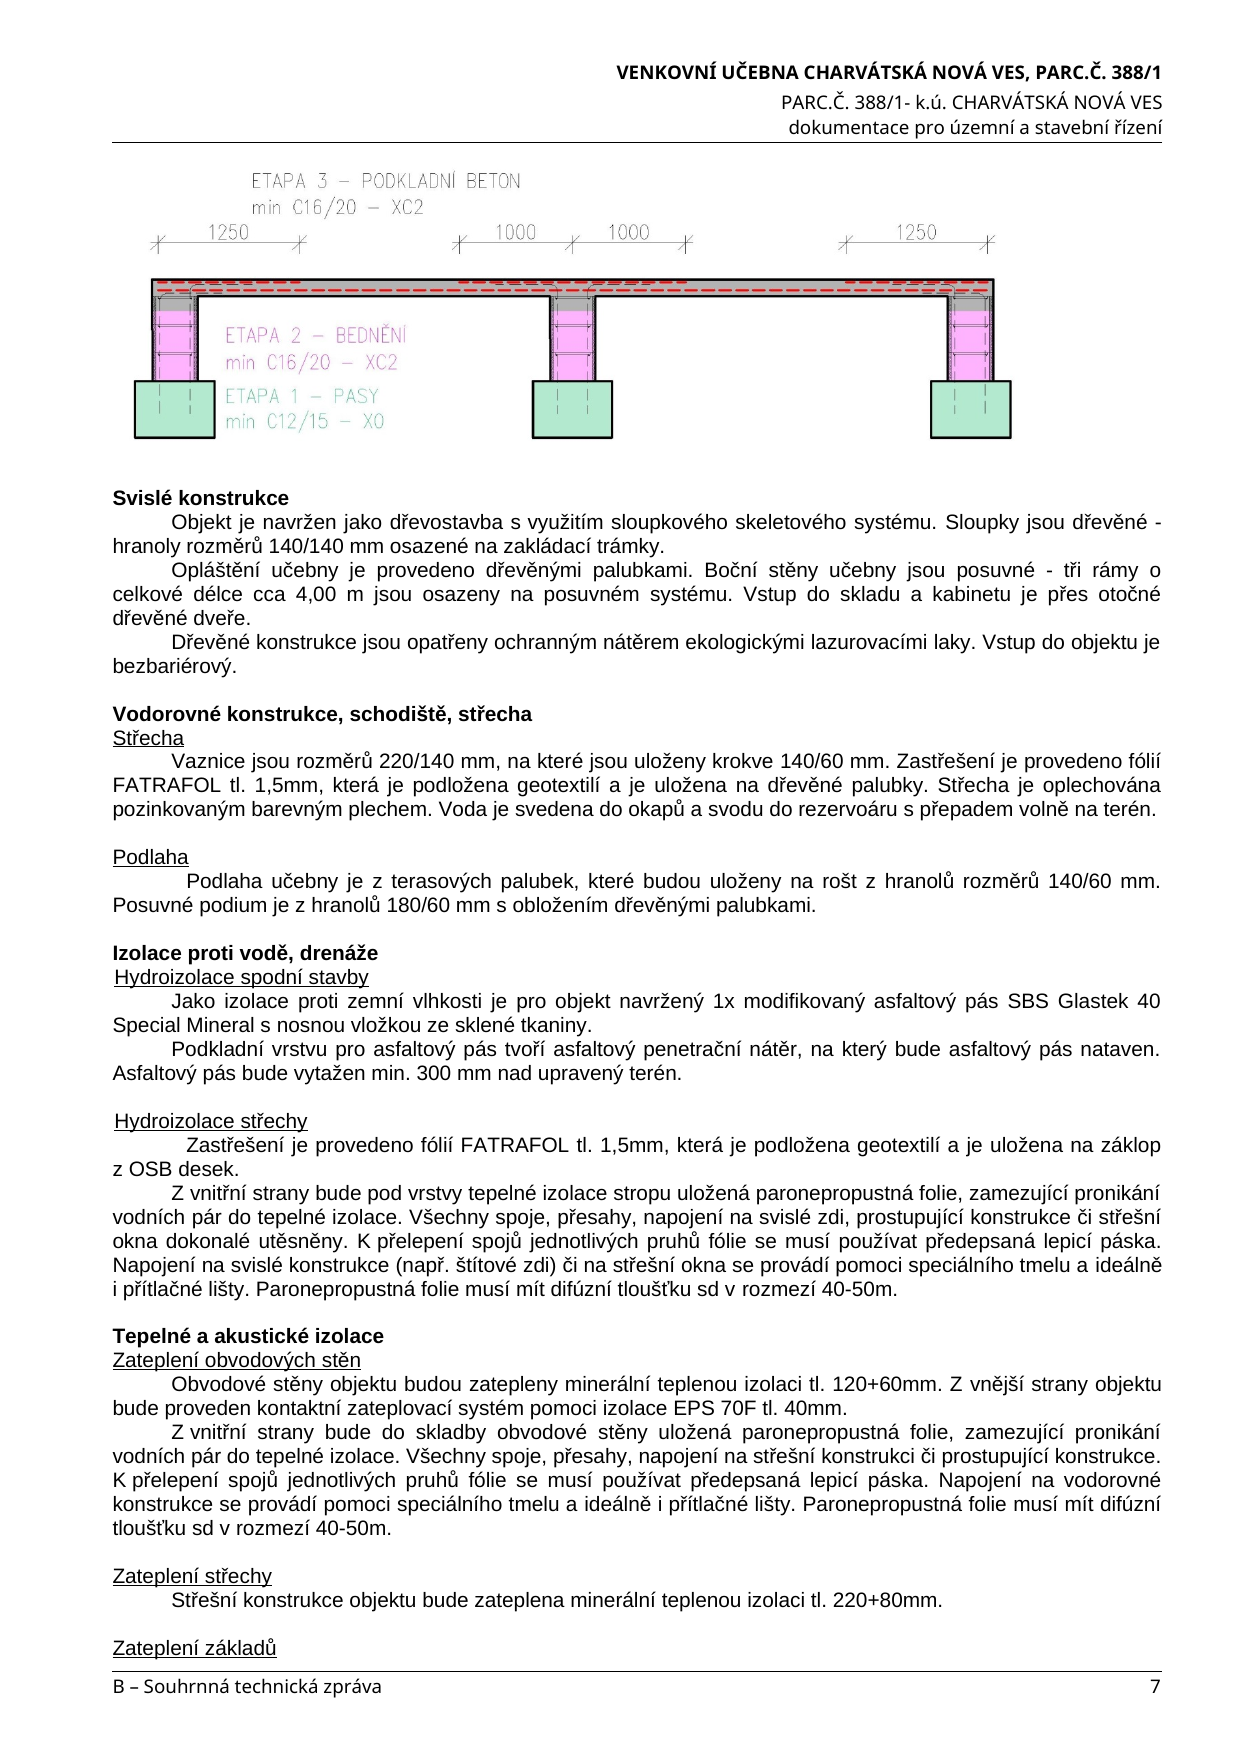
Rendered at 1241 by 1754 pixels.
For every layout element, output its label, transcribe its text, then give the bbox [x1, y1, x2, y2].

text Tepelné a akustické izolace [112, 1324, 1162, 1348]
text Vaznice jsou rozměrů 220/140 mm, na které jsou uloženy krokve 140/60 mm. Zastřešení je provedeno fólií FATRAFOL tl. 1,5mm, která je podložena geotextilí a je uložena na dřevěné palubky. Střecha je oplechována pozinkovaným barevným plechem. Voda je svedena do okapů a svodu do rezervoáru s přepadem volně na terén. [112, 749, 1162, 821]
text Svislé konstrukce [112, 486, 1162, 510]
text Střešní konstrukce objektu bude zateplena minerální teplenou izolaci tl. 220+80mm. [112, 1588, 1162, 1612]
text Zateplení střechy [112, 1564, 1162, 1588]
picture [112, 151, 1036, 462]
text Podlaha učebny je z terasových palubek, které budou uloženy na rošt z hranolů rozměrů 140/60 mm. Posuvné podium je z hranolů 180/60 mm s obložením dřevěnými palubkami. [112, 869, 1162, 917]
text Jako izolace proti zemní vlhkosti je pro objekt navržený 1x modifikovaný asfaltový pás SBS Glastek 40 Special Mineral s nosnou vložkou ze sklené tkaniny. [112, 989, 1162, 1037]
text Z vnitřní strany bude pod vrstvy tepelné izolace stropu uložená paronepropustná folie, zamezující pronikání vodních pár do tepelné izolace. Všechny spoje, přesahy, napojení na svislé zdi, prostupující konstrukce či střešní okna dokonalé utěsněny. K přelepení spojů jednotlivých pruhů fólie se musí používat předepsaná lepicí páska. Napojení na svislé konstrukce (např. štítové zdi) či na střešní okna se provádí pomoci speciálního tmelu a ideálně i přítlačné lišty. Paronepropustná folie musí mít difúzní tloušťku sd v rozmezí 40-50m. [112, 1181, 1162, 1300]
text Hydroizolace spodní stavby [114, 965, 1162, 989]
text Střecha [112, 725, 1162, 749]
text Dřevěné konstrukce jsou opatřeny ochranným nátěrem ekologickými lazurovacími laky. Vstup do objektu je bezbariérový. [112, 629, 1162, 677]
text Obvodové stěny objektu budou zatepleny minerální teplenou izolaci tl. 120+60mm. Z vnější strany objektu bude proveden kontaktní zateplovací systém pomoci izolace EPS 70F tl. 40mm. [112, 1372, 1162, 1420]
text Zateplení základů [112, 1636, 1162, 1660]
text Opláštění učebny je provedeno dřevěnými palubkami. Boční stěny učebny jsou posuvné - tři rámy o celkové délce cca 4,00 m jsou osazeny na posuvném systému. Vstup do skladu a kabinetu je přes otočné dřevěné dveře. [112, 558, 1162, 629]
text Vodorovné konstrukce, schodiště, střecha [112, 701, 1162, 725]
text Objekt je navržen jako dřevostavba s využitím sloupkového skeletového systému. Sloupky jsou dřevěné - hranoly rozměrů 140/140 mm osazené na zakládací trámky. [112, 510, 1162, 558]
text Zastřešení je provedeno fólií FATRAFOL tl. 1,5mm, která je podložena geotextilí a je uložena na záklop z OSB desek. [112, 1133, 1162, 1181]
text Zateplení obvodových stěn [112, 1348, 1162, 1372]
text Izolace proti vodě, drenáže [112, 941, 1162, 965]
text Z vnitřní strany bude do skladby obvodové stěny uložená paronepropustná folie, zamezující pronikání vodních pár do tepelné izolace. Všechny spoje, přesahy, napojení na střešní konstrukci či prostupující konstrukce. K přelepení spojů jednotlivých pruhů fólie se musí používat předepsaná lepicí páska. Napojení na vodorovné konstrukce se provádí pomoci speciálního tmelu a ideálně i přítlačné lišty. Paronepropustná folie musí mít difúzní tloušťku sd v rozmezí 40-50m. [112, 1420, 1162, 1540]
text Podkladní vrstvu pro asfaltový pás tvoří asfaltový penetrační nátěr, na který bude asfaltový pás nataven. Asfaltový pás bude vytažen min. 300 mm nad upravený terén. [112, 1037, 1162, 1085]
text Hydroizolace střechy [114, 1109, 1162, 1133]
text Podlaha [112, 845, 1162, 869]
